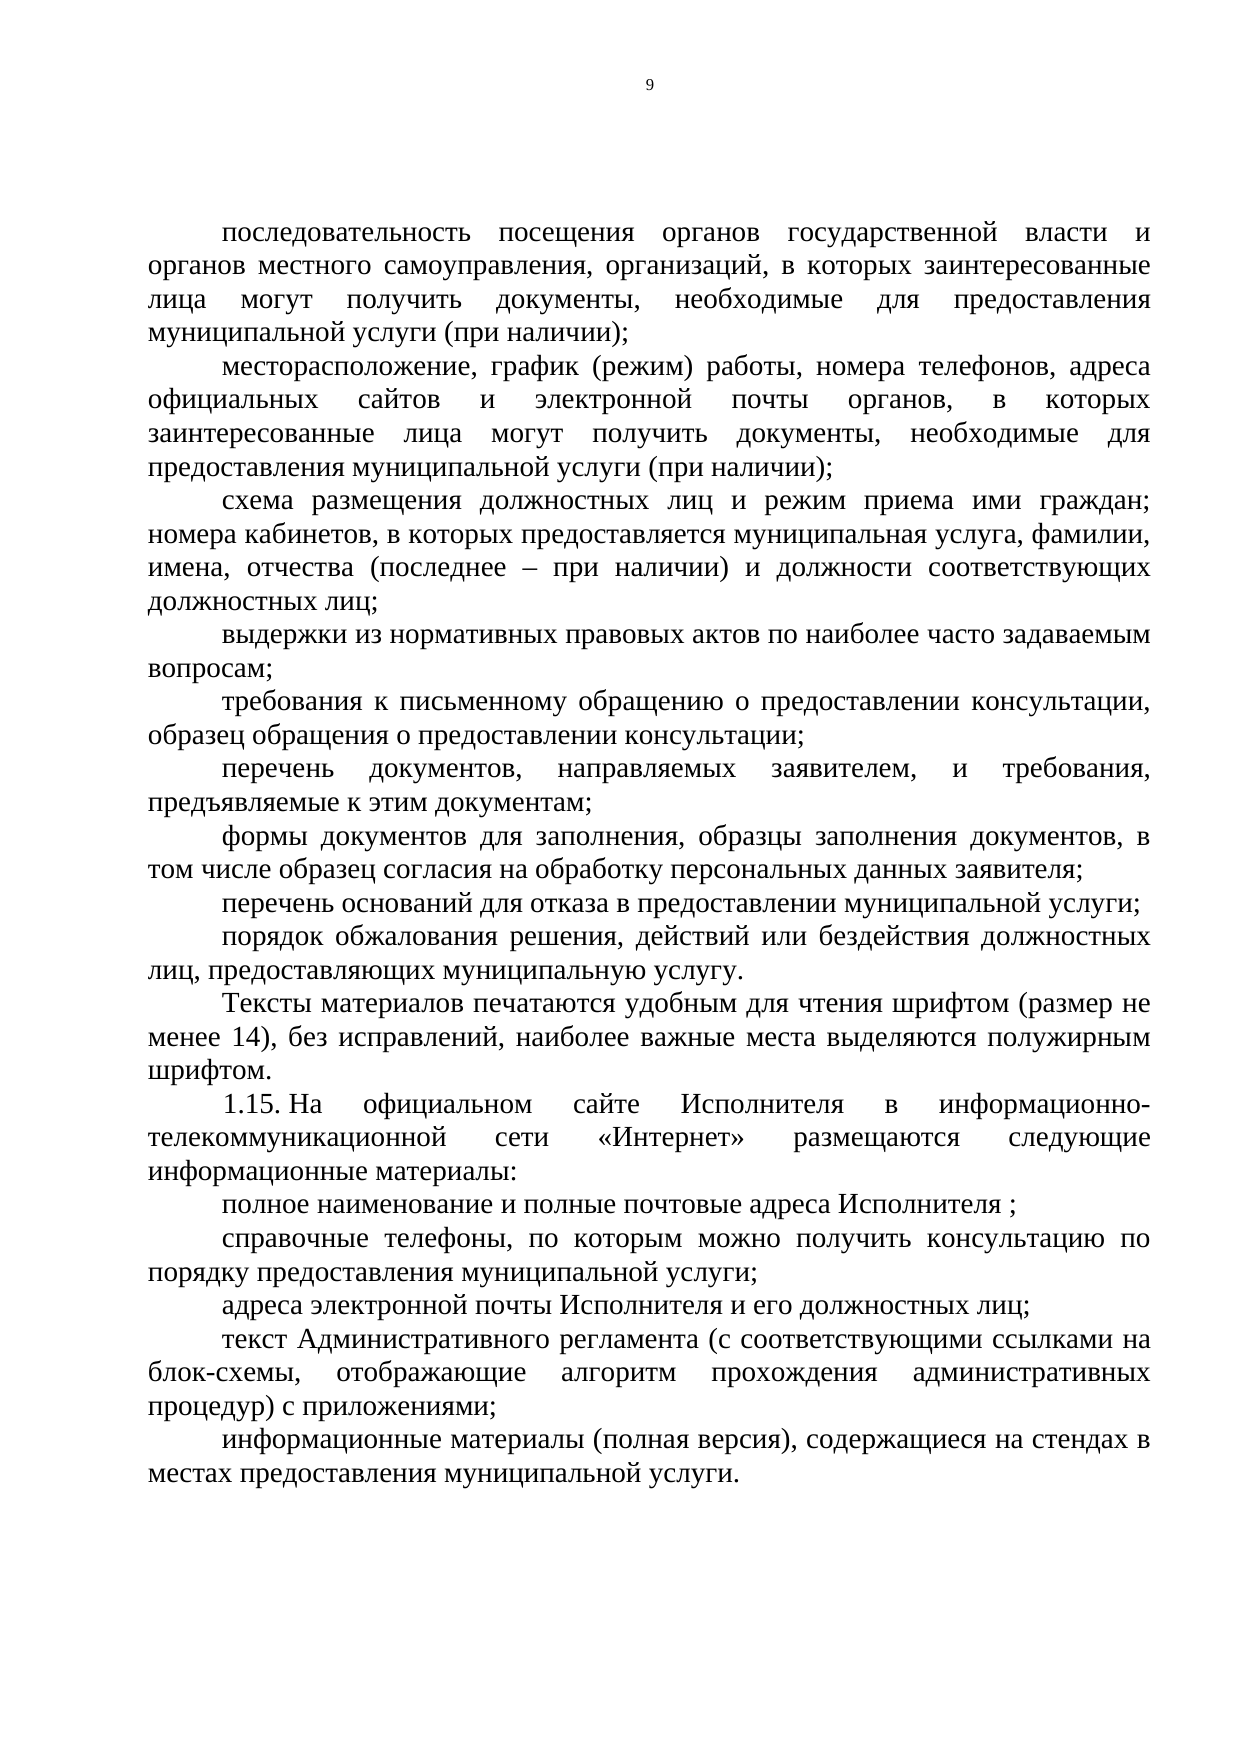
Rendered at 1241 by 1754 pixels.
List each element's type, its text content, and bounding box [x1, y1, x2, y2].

text справочные телефоны, по которым можно получить консультацию по порядку предоставления муниципальной услуги; [148, 1220, 1152, 1287]
text 1.15. На официальном сайте Исполнителя в информационно-телекоммуникационной сети «Интернет» размещаются следующие информационные материалы: [148, 1086, 1152, 1187]
text перечень документов, направляемых заявителем, и требования, предъявляемые к этим документам; [148, 751, 1152, 818]
text порядок обжалования решения, действий или бездействия должностных лиц, предоставляющих муниципальную услугу. [148, 918, 1152, 985]
text схема размещения должностных лиц и режим приема ими граждан; номера кабинетов, в которых предоставляется муниципальная услуга, фамилии, имена, отчества (последнее – при наличии) и должности соответствующих должностных лиц; [148, 482, 1152, 616]
text перечень оснований для отказа в предоставлении муниципальной услуги; [148, 885, 1152, 918]
text Тексты материалов печатаются удобным для чтения шрифтом (размер не менее 14), без исправлений, наиболее важные места выделяются полужирным шрифтом. [148, 985, 1152, 1086]
text месторасположение, график (режим) работы, номера телефонов, адреса официальных сайтов и электронной почты органов, в которых заинтересованные лица могут получить документы, необходимые для предоставления муниципальной услуги (при наличии); [148, 348, 1152, 482]
text формы документов для заполнения, образцы заполнения документов, в том числе образец согласия на обработку персональных данных заявителя; [148, 818, 1152, 885]
text требования к письменному обращению о предоставлении консультации, образец обращения о предоставлении консультации; [148, 683, 1152, 751]
text последовательность посещения органов государственной власти и органов местного самоуправления, организаций, в которых заинтересованные лица могут получить документы, необходимые для предоставления муниципальной услуги (при наличии); [148, 214, 1152, 348]
text адреса электронной почты Исполнителя и его должностных лиц; [148, 1287, 1152, 1321]
text текст Административного регламента (с соответствующими ссылками на блок-схемы, отображающие алгоритм прохождения административных процедур) с приложениями; [148, 1321, 1152, 1421]
text выдержки из нормативных правовых актов по наиболее часто задаваемым вопросам; [148, 616, 1152, 683]
text полное наименование и полные почтовые адреса Исполнителя ; [148, 1187, 1152, 1220]
text информационные материалы (полная версия), содержащиеся на стендах в местах предоставления муниципальной услуги. [148, 1421, 1152, 1488]
